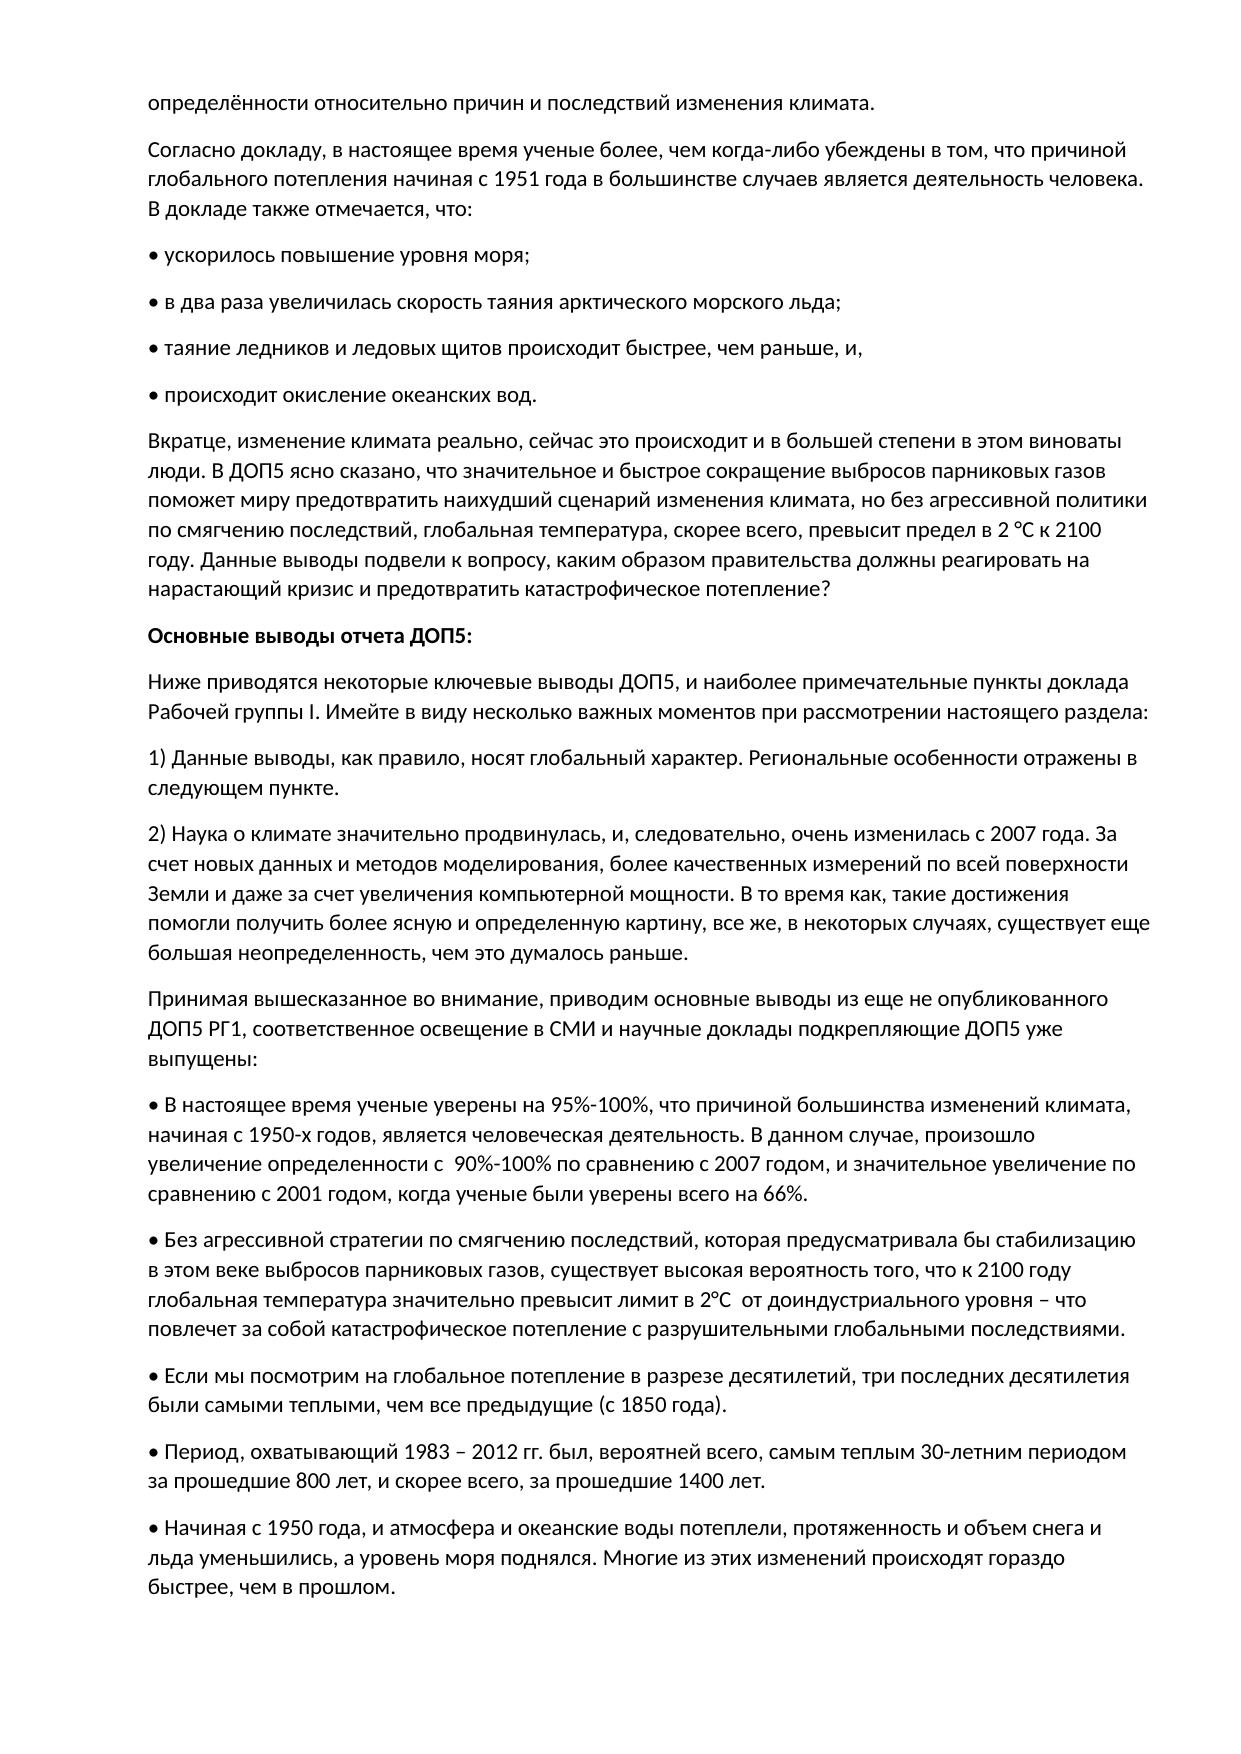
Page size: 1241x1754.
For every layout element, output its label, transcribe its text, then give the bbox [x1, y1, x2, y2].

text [148, 88, 1152, 117]
text Основные выводы отчета ДОП5: [148, 621, 1152, 649]
text • Период, охватывающий 1983 – 2012 гг. был, вероятней всего, самым теплым 30-летним периодом за прошедшие 800 лет, и скорее всего, за прошедшие 1400 лет. [148, 1437, 1152, 1495]
text • в два раза увеличилась скорость таяния арктического морского льда; [148, 287, 1152, 315]
text • таяние ледников и ледовых щитов происходит быстрее, чем раньше, и, [148, 333, 1152, 361]
text • ускорилось повышение уровня моря; [148, 241, 1152, 269]
text 2) Наука о климате значительно продвинулась, и, следовательно, очень изменилась с 2007 года. За счет новых данных и методов моделирования, более качественных измерений по всей поверхности Земли и даже за счет увеличения компьютерной мощности. В то время как, такие достижения помогли получить более ясную и определенную картину, все же, в некоторых случаях, существует еще большая неопределенность, чем это думалось раньше. [148, 819, 1152, 966]
text Вкратце, изменение климата реально, сейчас это происходит и в большей степени в этом виноваты люди. В ДОП5 ясно сказано, что значительное и быстрое сокращение выбросов парниковых газов поможет миру предотвратить наихудший сценарий изменения климата, но без агрессивной политики по смягчению последствий, глобальная температура, скорее всего, превысит предел в 2 °C к 2100 году. Данные выводы подвели к вопросу, каким образом правительства должны реагировать на нарастающий кризис и предотвратить катастрофическое потепление? [148, 426, 1152, 602]
text • происходит окисление океанских вод. [148, 380, 1152, 408]
text • В настоящее время ученые уверены на 95%-100%, что причиной большинства изменений климата, начиная с 1950-х годов, является человеческая деятельность. В данном случае, произошло увеличение определенности с 90%-100% по сравнению с 2007 годом, и значительное увеличение по сравнению с 2001 годом, когда ученые были уверены всего на 66%. [148, 1090, 1152, 1207]
text Согласно докладу, в настоящее время ученые более, чем когда-либо убеждены в том, что причиной глобального потепления начиная с 1951 года в большинстве случаев является деятельность человека. В докладе также отмечается, что: [148, 135, 1152, 222]
text Принимая вышесказанное во внимание, приводим основные выводы из еще не опубликованного ДОП5 РГ1, соответственное освещение в СМИ и научные доклады подкрепляющие ДОП5 уже выпущены: [148, 984, 1152, 1072]
text 1) Данные выводы, как правило, носят глобальный характер. Региональные особенности отражены в следующем пункте. [148, 743, 1152, 801]
text • Начиная с 1950 года, и атмосфера и океанские воды потеплели, протяженность и объем снега и льда уменьшились, а уровень моря поднялся. Многие из этих изменений происходят гораздо быстрее, чем в прошлом. [148, 1513, 1152, 1600]
text • Если мы посмотрим на глобальное потепление в разрезе десятилетий, три последних десятилетия были самыми теплыми, чем все предыдущие (с 1850 года). [148, 1361, 1152, 1419]
text Ниже приводятся некоторые ключевые выводы ДОП5, и наиболее примечательные пункты доклада Рабочей группы I. Имейте в виду несколько важных моментов при рассмотрении настоящего раздела: [148, 667, 1152, 725]
text • Без агрессивной стратегии по смягчению последствий, которая предусматривала бы стабилизацию в этом веке выбросов парниковых газов, существует высокая вероятность того, что к 2100 году глобальная температура значительно превысит лимит в 2°С от доиндустриального уровня – что повлечет за собой катастрофическое потепление с разрушительными глобальными последствиями. [148, 1226, 1152, 1343]
